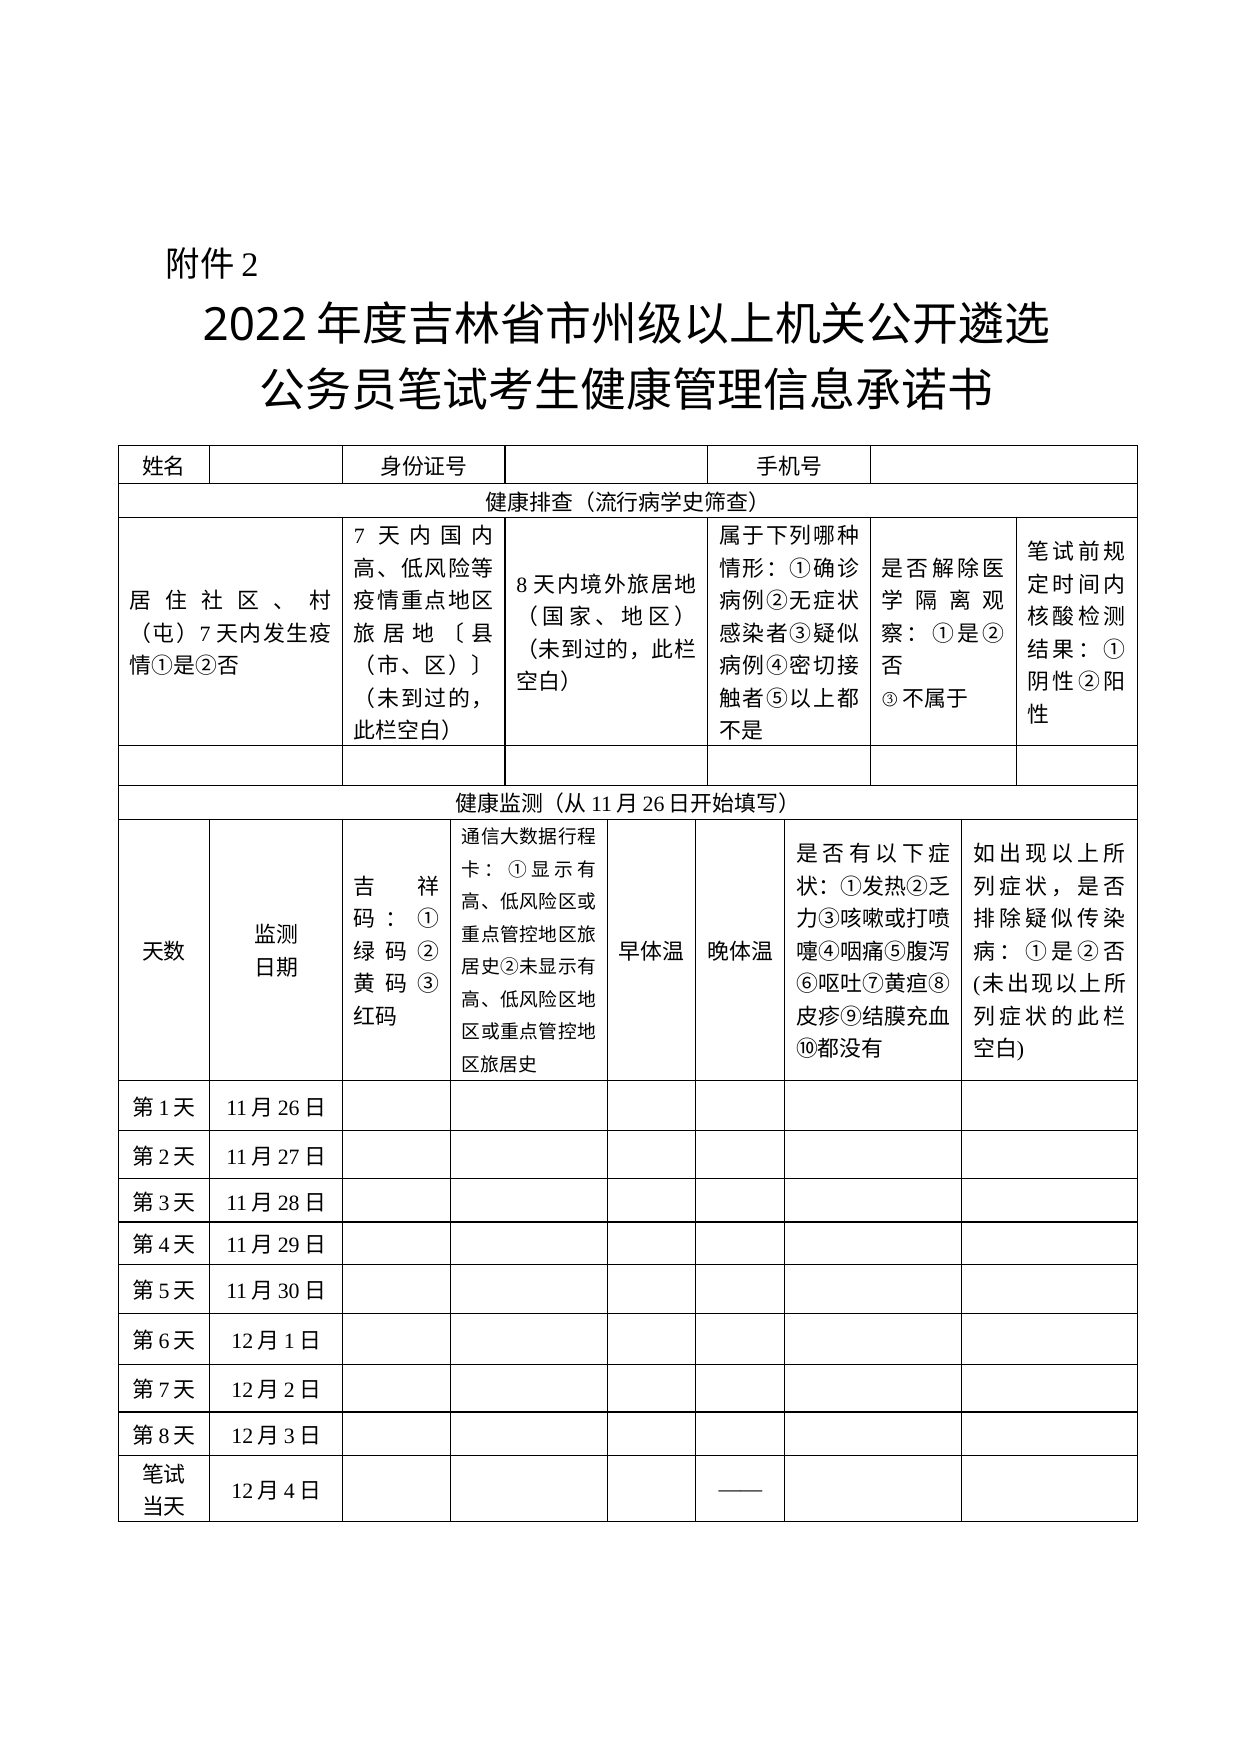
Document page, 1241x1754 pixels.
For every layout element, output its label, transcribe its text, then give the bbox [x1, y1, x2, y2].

table_cell [962, 1265, 1137, 1313]
table_cell 通信大数据行程卡：①显示有高、低风险区或重点管控地区旅居史②未显示有高、低风险区地区或重点管控地区旅居史 [451, 820, 607, 1079]
table_cell [608, 1131, 695, 1178]
table_cell 吉祥码：①绿码②黄码③红码 [343, 820, 450, 1079]
table_cell 11月29日 [210, 1223, 342, 1264]
table_cell [451, 1081, 607, 1130]
table_cell [696, 1413, 784, 1455]
table_cell 健康监测（从11月26日开始填写） [119, 786, 1137, 818]
table_cell 12月3日 [210, 1413, 342, 1455]
table_cell [608, 1456, 695, 1521]
table_cell [608, 1081, 695, 1130]
table_header 姓名 [119, 446, 209, 483]
table_cell [451, 1179, 607, 1221]
table_cell [785, 1223, 961, 1264]
table_cell 11月28日 [210, 1179, 342, 1221]
table_cell 12月4日 [210, 1456, 342, 1521]
table_cell [343, 746, 504, 785]
table_cell 第4天 [119, 1223, 209, 1264]
table_header [506, 446, 707, 483]
table_cell [785, 1456, 961, 1521]
table_cell [785, 1131, 961, 1178]
table_cell 如出现以上所列症状，是否排除疑似传染病：①是②否(未出现以上所列症状的此栏空白) [962, 820, 1137, 1079]
table_cell [343, 1314, 450, 1364]
table_cell 8天内境外旅居地（国家、地区）（未到过的，此栏空白） [506, 518, 707, 745]
table_cell [962, 1223, 1137, 1264]
table_cell 12月2日 [210, 1365, 342, 1411]
table_cell [962, 1179, 1137, 1221]
table_header [871, 446, 1137, 483]
table_cell [608, 1223, 695, 1264]
table_header 身份证号 [343, 446, 504, 483]
table_cell [962, 1456, 1137, 1521]
table_cell 早体温 [608, 820, 695, 1079]
table_cell 第5天 [119, 1265, 209, 1313]
table_cell [696, 1131, 784, 1178]
table_cell 第3天 [119, 1179, 209, 1221]
table_cell [343, 1456, 450, 1521]
table_cell 11月27日 [210, 1131, 342, 1178]
table_cell [343, 1179, 450, 1221]
table_cell [696, 1314, 784, 1364]
text 附件2 [165, 233, 1087, 287]
table_cell [343, 1265, 450, 1313]
table_cell 12月1日 [210, 1314, 342, 1364]
table_cell [343, 1131, 450, 1178]
table_cell [608, 1413, 695, 1455]
table_cell [451, 1456, 607, 1521]
table_cell 第1天 [119, 1081, 209, 1130]
table_cell 第2天 [119, 1131, 209, 1178]
table_cell [608, 1179, 695, 1221]
table_cell [608, 1265, 695, 1313]
table_cell [785, 1265, 961, 1313]
table_cell 监测 日期 [210, 820, 342, 1079]
table_cell 11月26日 [210, 1081, 342, 1130]
table_cell [962, 1413, 1137, 1455]
table_header [210, 446, 342, 483]
table_cell [119, 746, 342, 785]
table_cell [785, 1314, 961, 1364]
table_header 手机号 [708, 446, 870, 483]
table_cell [962, 1314, 1137, 1364]
table_cell [696, 1081, 784, 1130]
table_cell 11月30日 [210, 1265, 342, 1313]
text 公务员笔试考生健康管理信息承诺书 [165, 353, 1087, 420]
table_cell [785, 1179, 961, 1221]
table_cell [871, 746, 1016, 785]
table_cell 是否有以下症状：①发热②乏力③咳嗽或打喷嚏④咽痛⑤腹泻⑥呕吐⑦黄疸⑧皮疹⑨结膜充血⑩都没有 [785, 820, 961, 1079]
table_cell [962, 1131, 1137, 1178]
table_cell 居住社区、村（屯）7天内发生疫情①是②否 [119, 518, 342, 745]
table_cell [696, 1179, 784, 1221]
table_cell [962, 1365, 1137, 1411]
table_cell [451, 1365, 607, 1411]
table_cell [343, 1413, 450, 1455]
table_cell 天数 [119, 820, 209, 1079]
table_cell [506, 746, 707, 785]
table_cell 笔试前规定时间内核酸检测结果：①阴性②阳性 [1017, 518, 1137, 745]
table_cell 第8天 [119, 1413, 209, 1455]
table_cell [451, 1131, 607, 1178]
table_cell [451, 1314, 607, 1364]
table_cell —— [696, 1456, 784, 1521]
table_cell 7天内国内高、低风险等疫情重点地区旅居地〔县（市、区）〕（未到过的，此栏空白） [343, 518, 504, 745]
table_cell 属于下列哪种情形：①确诊病例②无症状感染者③疑似病例④密切接触者⑤以上都不是 [708, 518, 870, 745]
table_cell [343, 1365, 450, 1411]
table_cell 第6天 [119, 1314, 209, 1364]
table_cell [1017, 746, 1137, 785]
table_cell 是否解除医学隔离观察：①是②否 ③不属于 [871, 518, 1016, 745]
table_cell [343, 1223, 450, 1264]
table_cell [696, 1265, 784, 1313]
text 2022年度吉林省市州级以上机关公开遴选 [165, 287, 1087, 353]
table_cell [696, 1365, 784, 1411]
table_cell 晚体温 [696, 820, 784, 1079]
table_cell [451, 1413, 607, 1455]
table_cell [962, 1081, 1137, 1130]
table_cell [608, 1365, 695, 1411]
table_cell [785, 1081, 961, 1130]
table_cell [608, 1314, 695, 1364]
table_cell [785, 1365, 961, 1411]
table_cell [451, 1265, 607, 1313]
table_cell [785, 1413, 961, 1455]
table_cell 笔试 当天 [119, 1456, 209, 1521]
table_cell [708, 746, 870, 785]
table_cell [696, 1223, 784, 1264]
table_cell 第7天 [119, 1365, 209, 1411]
table_cell [451, 1223, 607, 1264]
table_cell 健康排查（流行病学史筛查） [119, 484, 1137, 517]
table_cell [343, 1081, 450, 1130]
